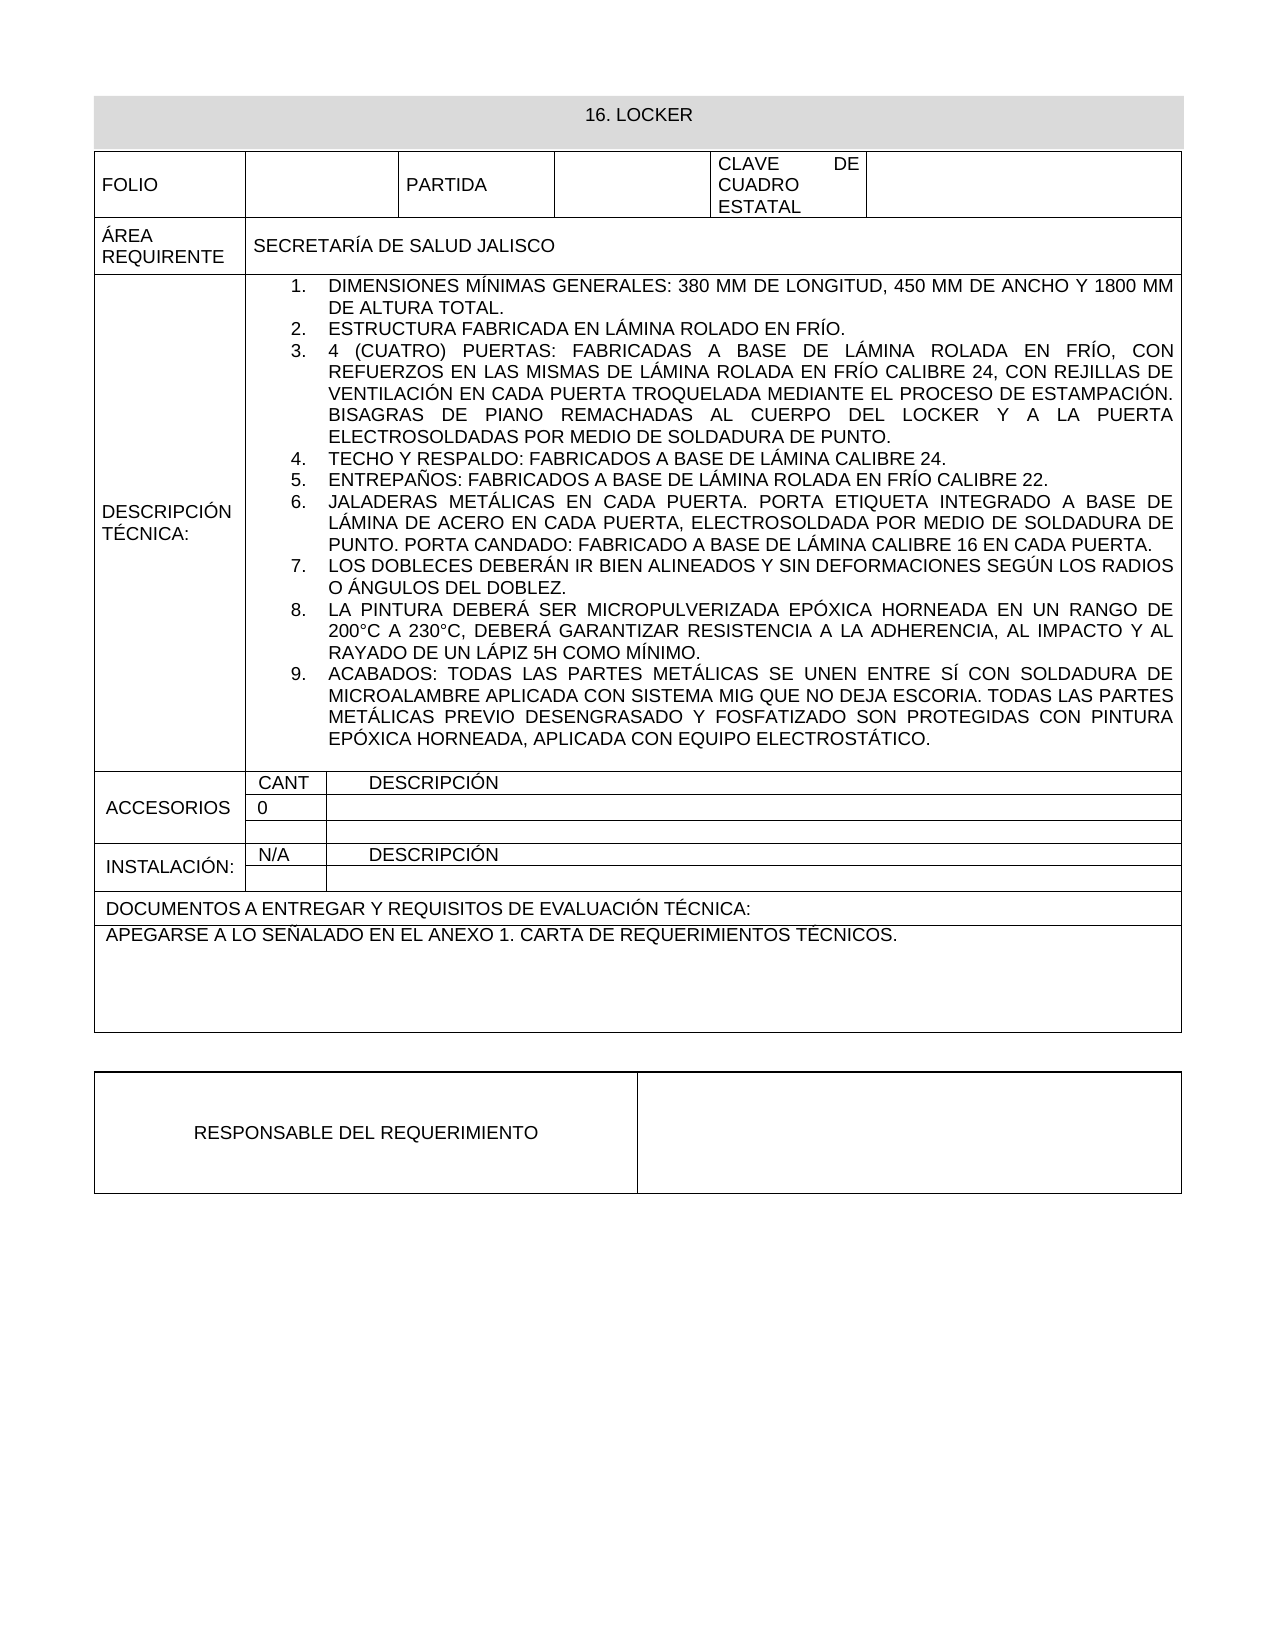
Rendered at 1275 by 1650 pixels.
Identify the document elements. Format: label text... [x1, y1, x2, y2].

table_header RESPONSABLE DEL REQUERIMIENTO [95, 1073, 637, 1193]
table_header CLAVE DE CUADRO ESTATAL [711, 152, 866, 217]
table_cell DOCUMENTOS A ENTREGAR Y REQUISITOS DE EVALUACIÓN TÉCNICA: [95, 892, 1181, 925]
table_cell [246, 866, 326, 891]
table_cell APEGARSE A LO SEÑALADO EN EL ANEXO 1. CARTA DE REQUERIMIENTOS TÉCNICOS. [95, 926, 1181, 1032]
table_cell [327, 866, 1181, 891]
table_cell DIMENSIONES MÍNIMAS GENERALES: 380 MM DE LONGITUD, 450 MM DE ANCHO Y 1800 MM DE ALTURA TOTAL. ESTRUCTURA FABRICADA EN LÁMINA ROLADO EN FRÍO. 4 (CUATRO) PUERTAS: FABRICADAS A BASE DE LÁMINA ROLADA EN FRÍO, CON REFUERZOS EN LAS MISMAS DE LÁMINA ROLADA EN FRÍO CALIBRE 24, CON REJILLAS DE VENTILACIÓN EN CADA PUERTA TROQUELADA MEDIANTE EL PROCESO DE ESTAMPACIÓN. BISAGRAS DE PIANO REMACHADAS AL CUERPO DEL LOCKER Y A LA PUERTA ELECTROSOLDADAS POR MEDIO DE SOLDADURA DE PUNTO. TECHO Y RESPALDO: FABRICADOS A BASE DE LÁMINA CALIBRE 24. ENTREPAÑOS: FABRICADOS A BASE DE LÁMINA ROLADA EN FRÍO CALIBRE 22. JALADERAS METÁLICAS EN CADA PUERTA. PORTA ETIQUETA INTEGRADO A BASE DE LÁMINA DE ACERO EN CADA PUERTA, ELECTROSOLDADA POR MEDIO DE SOLDADURA DE PUNTO. PORTA CANDADO: FABRICADO A BASE DE LÁMINA CALIBRE 16 EN CADA PUERTA. LOS DOBLECES DEBERÁN IR BIEN ALINEADOS Y SIN DEFORMACIONES SEGÚN LOS RADIOS O ÁNGULOS DEL DOBLEZ. LA PINTURA DEBERÁ SER MICROPULVERIZADA EPÓXICA HORNEADA EN UN RANGO DE 200°C A 230°C, DEBERÁ GARANTIZAR RESISTENCIA A LA ADHERENCIA, AL IMPACTO Y AL RAYADO DE UN LÁPIZ 5H COMO MÍNIMO. ACABADOS: TODAS LAS PARTES METÁLICAS SE UNEN ENTRE SÍ CON SOLDADURA DE MICROALAMBRE APLICADA CON SISTEMA MIG QUE NO DEJA ESCORIA. TODAS LAS PARTES METÁLICAS PREVIO DESENGRASADO Y FOSFATIZADO SON PROTEGIDAS CON PINTURA EPÓXICA HORNEADA, APLICADA CON EQUIPO ELECTROSTÁTICO. [246, 275, 1181, 771]
table_header FOLIO [95, 152, 245, 217]
table_header [246, 152, 398, 217]
table_cell CANT [246, 772, 326, 793]
table_cell N/A [246, 844, 326, 865]
table_cell ÁREA REQUIRENTE [95, 218, 245, 274]
table_cell SECRETARÍA DE SALUD JALISCO [246, 218, 1181, 274]
table_cell ACCESORIOS [95, 772, 245, 843]
table_header [555, 152, 710, 217]
table_cell [246, 821, 326, 843]
table_cell 0 [246, 795, 326, 820]
table_header PARTIDA [399, 152, 554, 217]
table_cell DESCRIPCIÓN [327, 772, 1181, 793]
table_cell DESCRIPCIÓN TÉCNICA: [95, 275, 245, 771]
table_header [638, 1073, 1181, 1193]
table_cell [327, 795, 1181, 820]
table_cell DESCRIPCIÓN [327, 844, 1181, 865]
table_header [867, 152, 1181, 217]
table_cell INSTALACIÓN: [95, 844, 245, 891]
table_cell [327, 821, 1181, 843]
